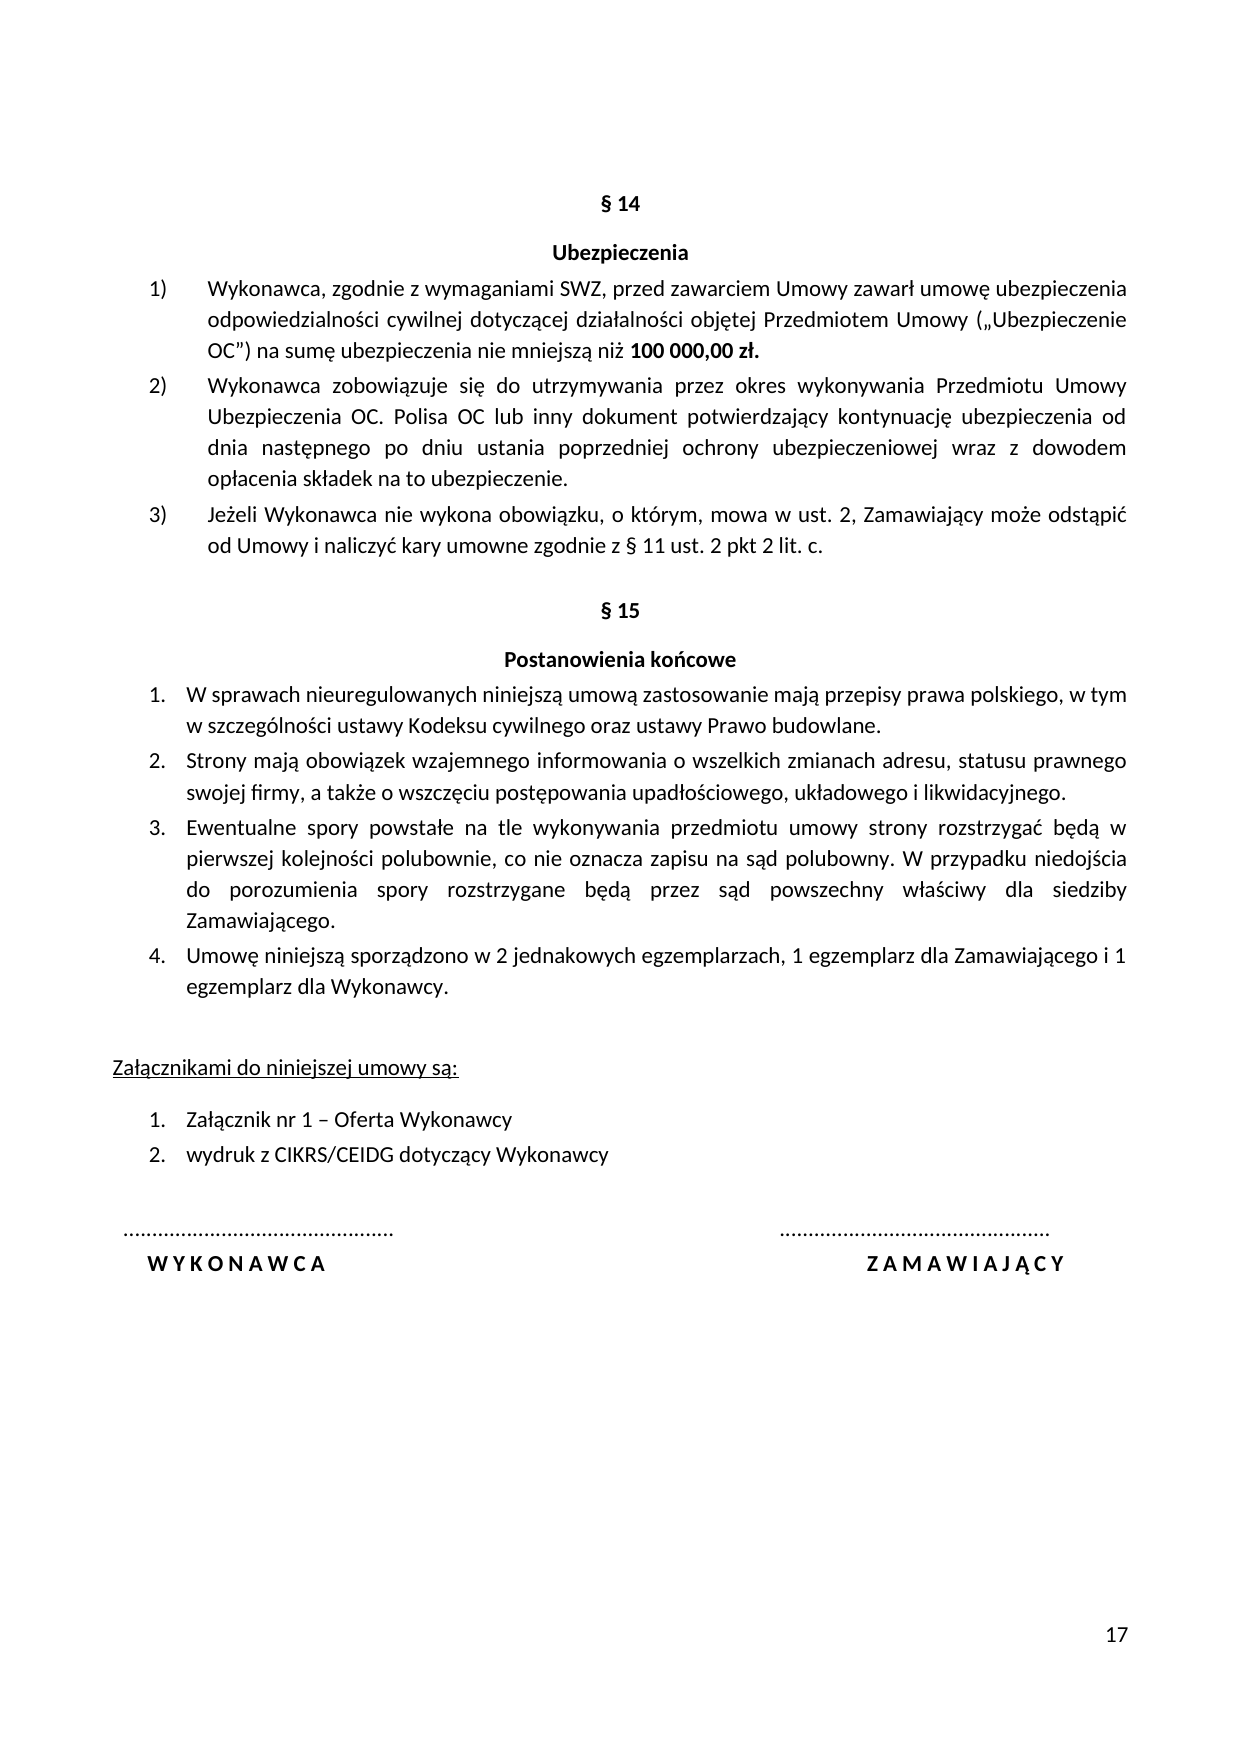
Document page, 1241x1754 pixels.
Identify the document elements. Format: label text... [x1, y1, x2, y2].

text ............................................... ............................................... [112, 1214, 1128, 1242]
list Jeżeli Wykonawca nie wykona obowiązku, o którym, mowa w ust. 2, Zamawiający może odstąpić od Umowy i naliczyć kary umowne zgodnie z § 11 ust. 2 pkt 2 lit. c. [148, 500, 1128, 559]
list Umowę niniejszą sporządzono w 2 jednakowych egzemplarzach, 1 egzemplarz dla Zamawiającego i 1 egzemplarz dla Wykonawcy. [148, 941, 1128, 1000]
text § 15 [244, 596, 996, 624]
list wydruk z CIKRS/CEIDG dotyczący Wykonawcy [148, 1140, 1128, 1168]
text Ubezpieczenia [244, 238, 997, 266]
list Załącznik nr 1 – Oferta Wykonawcy [148, 1105, 1128, 1133]
list Strony mają obowiązek wzajemnego informowania o wszelkich zmianach adresu, statusu prawnego swojej firmy, a także o wszczęciu postępowania upadłościowego, układowego i likwidacyjnego. [148, 747, 1128, 806]
text Postanowienia końcowe [244, 645, 996, 673]
list Wykonawca zobowiązuje się do utrzymywania przez okres wykonywania Przedmiotu Umowy Ubezpieczenia OC. Polisa OC lub inny dokument potwierdzający kontynuację ubezpieczenia od dnia następnego po dniu ustania poprzedniej ochrony ubezpieczeniowej wraz z dowodem opłacenia składek na to ubezpieczenie. [148, 371, 1128, 493]
list Wykonawca, zgodnie z wymaganiami SWZ, przed zawarciem Umowy zawarł umowę ubezpieczenia odpowiedzialności cywilnej dotyczącej działalności objętej Przedmiotem Umowy („Ubezpieczenie OC”) na sumę ubezpieczenia nie mniejszą niż 100 000,00 zł. [148, 274, 1128, 364]
text Załącznikami do niniejszej umowy są: [112, 1053, 1128, 1081]
text § 14 [244, 189, 996, 217]
list Ewentualne spory powstałe na tle wykonywania przedmiotu umowy strony rozstrzygać będą w pierwszej kolejności polubownie, co nie oznacza zapisu na sąd polubowny. W przypadku niedojścia do porozumienia spory rozstrzygane będą przez sąd powszechny właściwy dla siedziby Zamawiającego. [148, 813, 1128, 934]
subtitle W Y K O N A W C A Z A M A W I A J Ą C Y [111, 1249, 1128, 1277]
list W sprawach nieuregulowanych niniejszą umową zastosowanie mają przepisy prawa polskiego, w tym w szczególności ustawy Kodeksu cywilnego oraz ustawy Prawo budowlane. [148, 680, 1128, 739]
